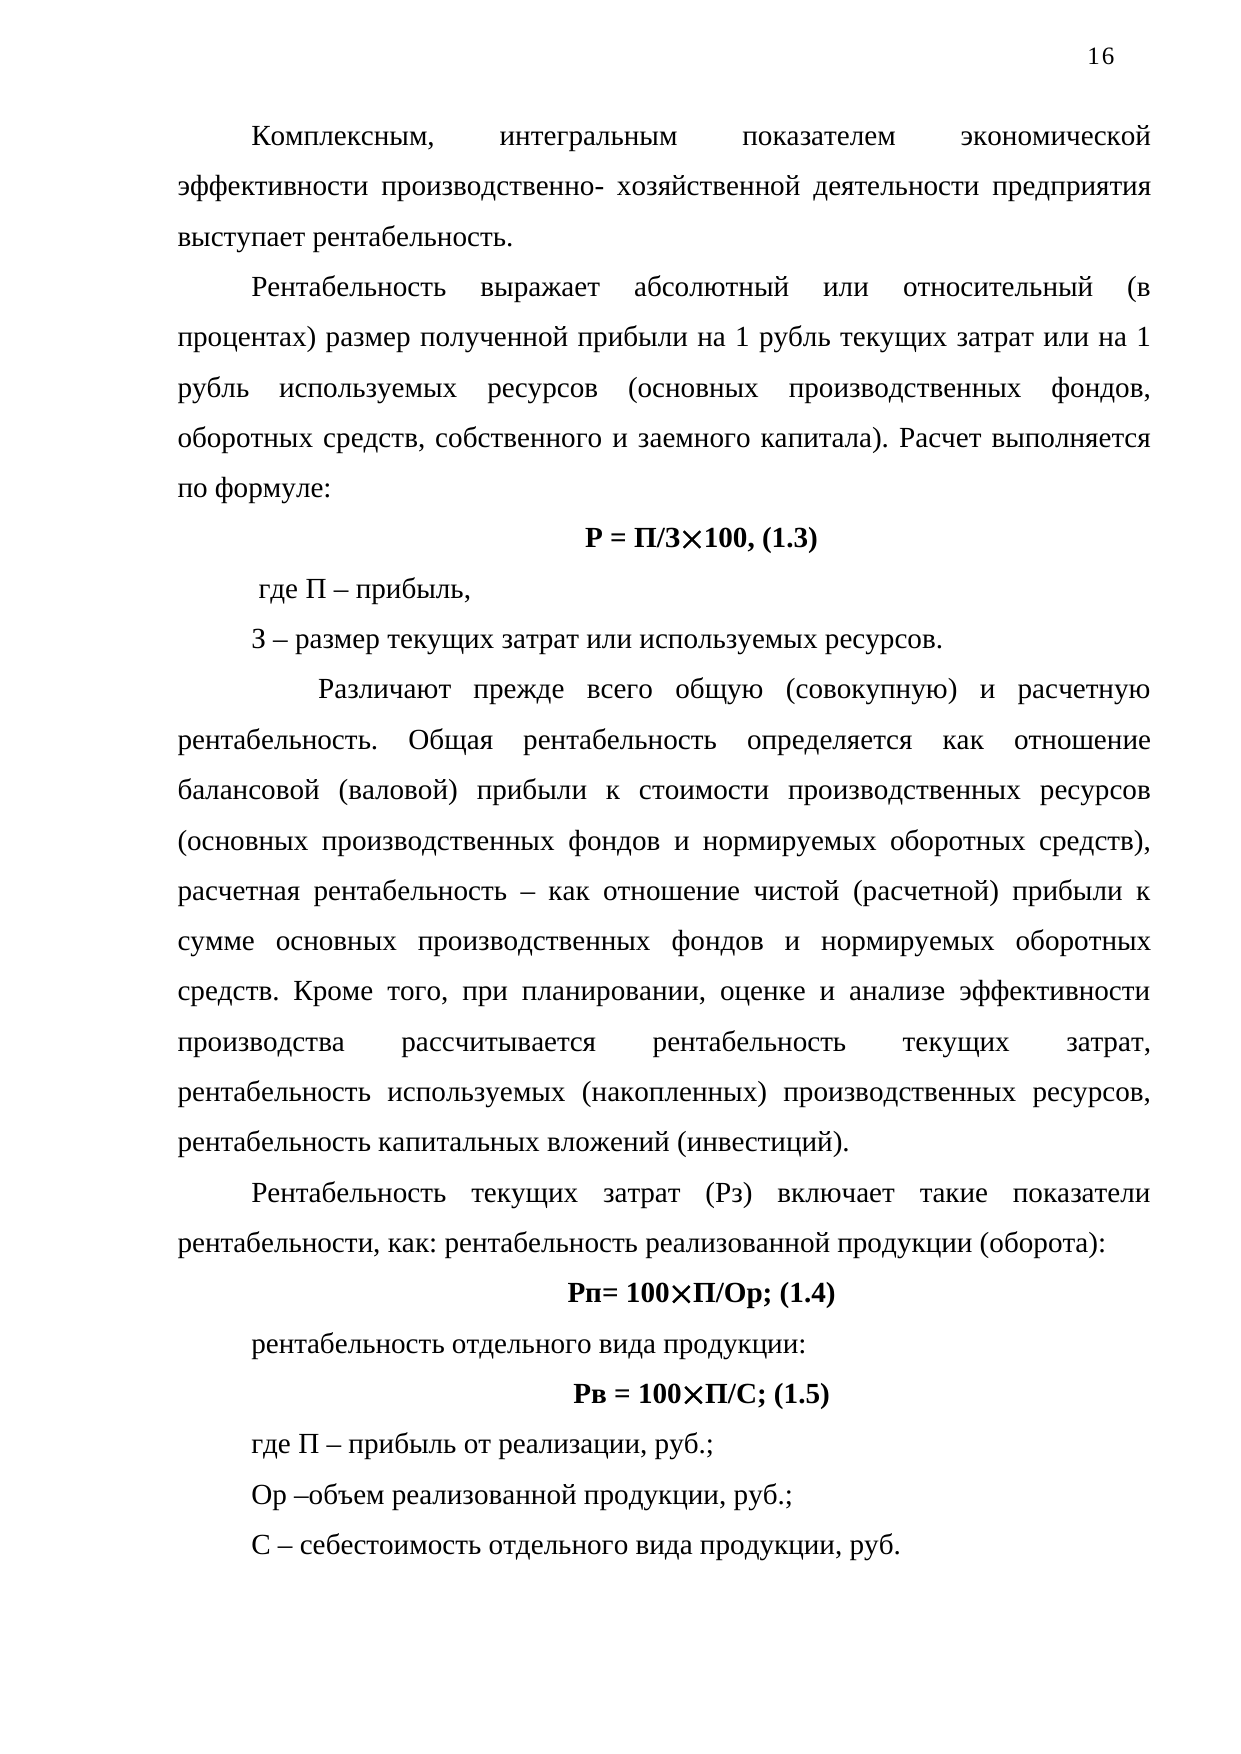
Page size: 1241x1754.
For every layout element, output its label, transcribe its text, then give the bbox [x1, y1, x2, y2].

text Ор –объем реализованной продукции, руб.; [177, 1477, 1152, 1510]
text Рп= 100П/Ор; (1.4) [177, 1275, 1152, 1309]
text Различают прежде всего общую (совокупную) и расчетную рентабельность. Общая рентабельность определяется как отношение балансовой (валовой) прибыли к стоимости производственных ресурсов (основных производственных фондов и нормируемых оборотных средств), расчетная рентабельность – как отношение чистой (расчетной) прибыли к сумме основных производственных фондов и нормируемых оборотных средств. Кроме того, при планировании, оценке и анализе эффективности производства рассчитывается рентабельность текущих затрат, рентабельность используемых (накопленных) производственных ресурсов, рентабельность капитальных вложений (инвестиций). [177, 672, 1152, 1158]
text где П – прибыль от реализации, руб.; [177, 1427, 1152, 1460]
text Комплексным, интегральным показателем экономической эффективности производственно- хозяйственной деятельности предприятия выступает рентабельность. [177, 118, 1152, 252]
text где П – прибыль, [177, 571, 1152, 604]
text Рентабельность текущих затрат (Рз) включает такие показатели рентабельности, как: рентабельность реализованной продукции (оборота): [177, 1175, 1152, 1259]
text рентабельность отдельного вида продукции: [177, 1326, 1152, 1359]
text Р = П/З100, (1.3) [177, 521, 1152, 554]
text Рв = 100П/С; (1.5) [177, 1376, 1152, 1410]
text Рентабельность выражает абсолютный или относительный (в процентах) размер полученной прибыли на 1 рубль текущих затрат или на 1 рубль используемых ресурсов (основных производственных фондов, оборотных средств, собственного и заемного капитала). Расчет выполняется по формуле: [177, 269, 1152, 504]
text З – размер текущих затрат или используемых ресурсов. [177, 621, 1152, 655]
text С – себестоимость отдельного вида продукции, руб. [177, 1527, 1152, 1561]
